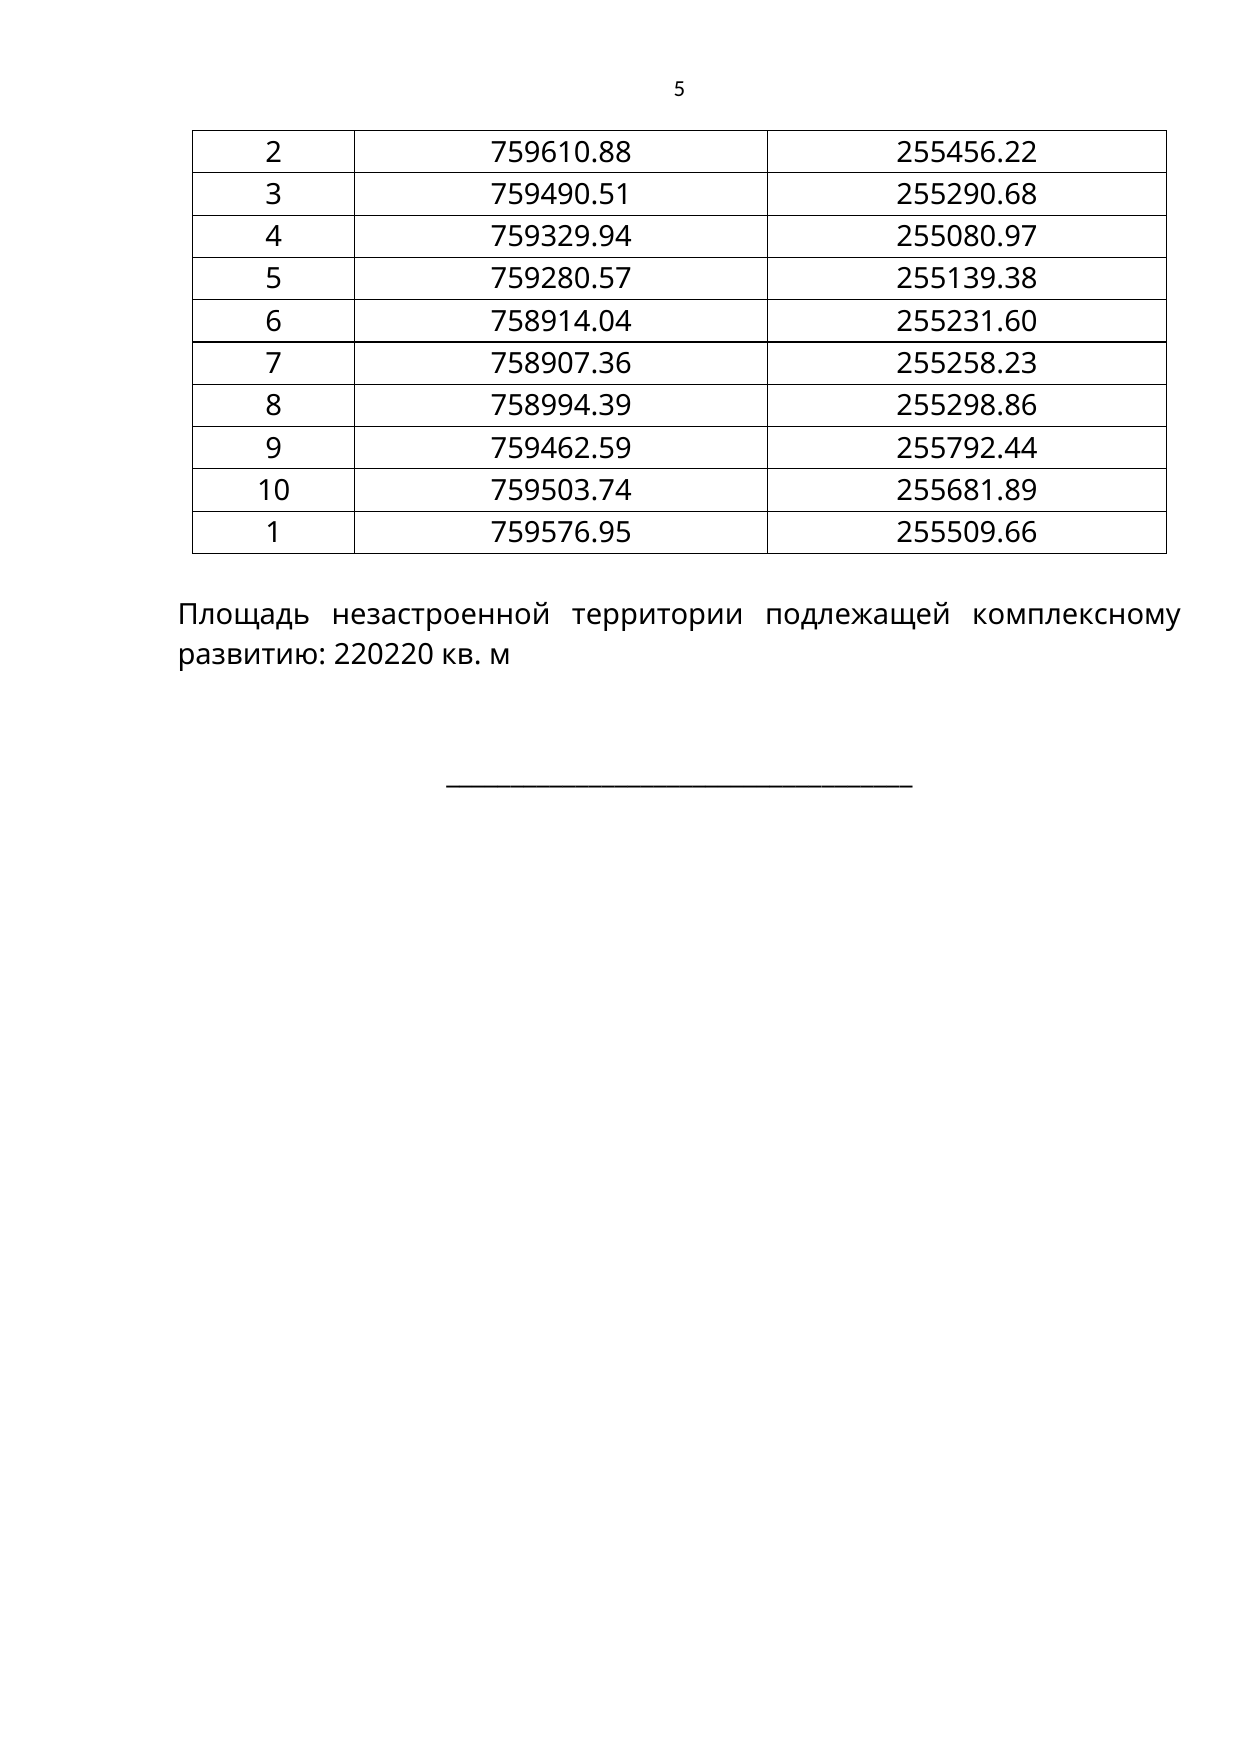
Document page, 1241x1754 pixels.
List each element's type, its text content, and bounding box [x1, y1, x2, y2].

table_cell 255298.86 [768, 385, 1166, 426]
table_cell 8 [193, 385, 354, 426]
table_cell 759576.95 [355, 512, 767, 553]
table_cell 759462.59 [355, 427, 767, 468]
table_cell 5 [193, 258, 354, 299]
table_cell 255258.23 [768, 343, 1166, 384]
text ____________________________________ [177, 752, 1181, 792]
table_cell 255080.97 [768, 216, 1166, 257]
table_cell 255509.66 [768, 512, 1166, 553]
table_cell 255456.22 [768, 131, 1166, 172]
table_cell 255231.60 [768, 300, 1166, 341]
table_cell 6 [193, 300, 354, 341]
table_cell 759503.74 [355, 469, 767, 511]
table_cell 10 [193, 469, 354, 511]
table_cell 2 [193, 131, 354, 172]
table_cell 9 [193, 427, 354, 468]
table_cell 758994.39 [355, 385, 767, 426]
table_cell 255139.38 [768, 258, 1166, 299]
table_cell 1 [193, 512, 354, 553]
table_cell 7 [193, 343, 354, 384]
table_cell 759610.88 [355, 131, 767, 172]
table_cell 4 [193, 216, 354, 257]
table_cell 759490.51 [355, 173, 767, 214]
table_cell 758914.04 [355, 300, 767, 341]
table_cell 758907.36 [355, 343, 767, 384]
table_cell 255792.44 [768, 427, 1166, 468]
table_cell 255290.68 [768, 173, 1166, 214]
table_cell 759280.57 [355, 258, 767, 299]
table_cell 759329.94 [355, 216, 767, 257]
table_cell 3 [193, 173, 354, 214]
text Площадь незастроенной территории подлежащей комплексному развитию: 220220 кв. м [177, 593, 1181, 673]
table_cell 255681.89 [768, 469, 1166, 511]
